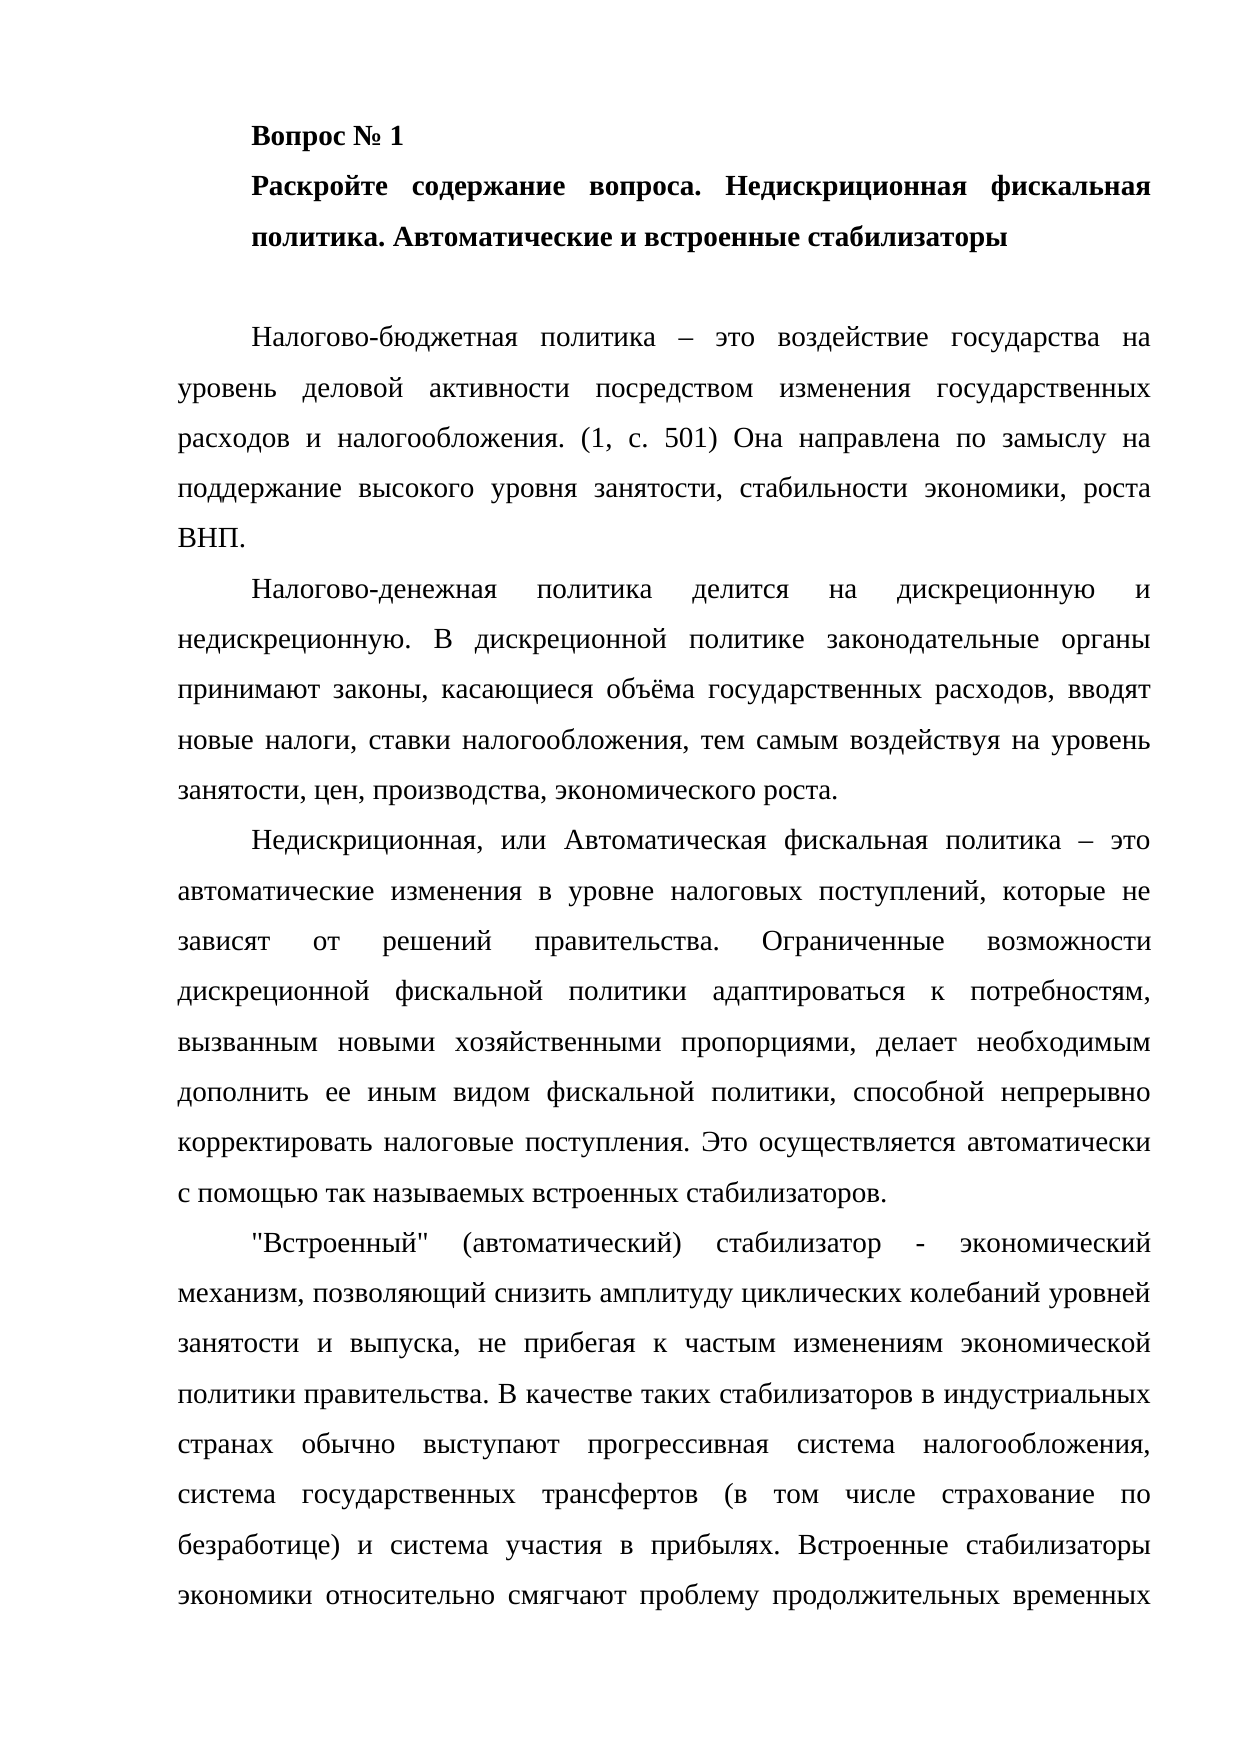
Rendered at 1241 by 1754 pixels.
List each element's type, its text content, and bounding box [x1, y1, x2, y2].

text Раскройте содержание вопроса. Недискриционная фискальная политика. Автоматические и встроенные стабилизаторы [251, 168, 1152, 252]
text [177, 1225, 1152, 1611]
text Вопрос № 1 [251, 118, 1152, 152]
text Недискриционная, или Автоматическая фискальная политика – это автоматические изменения в уровне налоговых поступлений, которые не зависят от решений правительства. Ограниченные возможности дискреционной фискальной политики адаптироваться к потребностям, вызванным новыми хозяйственными пропорциями, делает необходимым дополнить ее иным видом фискальной политики, способной непрерывно корректировать налоговые поступления. Это осуществляется автоматически с помощью так называемых встроенных стабилизаторов. [177, 822, 1152, 1208]
text Налогово-денежная политика делится на дискреционную и недискреционную. В дискреционной политике законодательные органы принимают законы, касающиеся объёма государственных расходов, вводят новые налоги, ставки налогообложения, тем самым воздействуя на уровень занятости, цен, производства, экономического роста. [177, 571, 1152, 806]
text Налогово-бюджетная политика – это воздействие государства на уровень деловой активности посредством изменения государственных расходов и налогообложения. (1, с. 501) Она направлена по замыслу на поддержание высокого уровня занятости, стабильности экономики, роста ВНП. [177, 319, 1152, 554]
